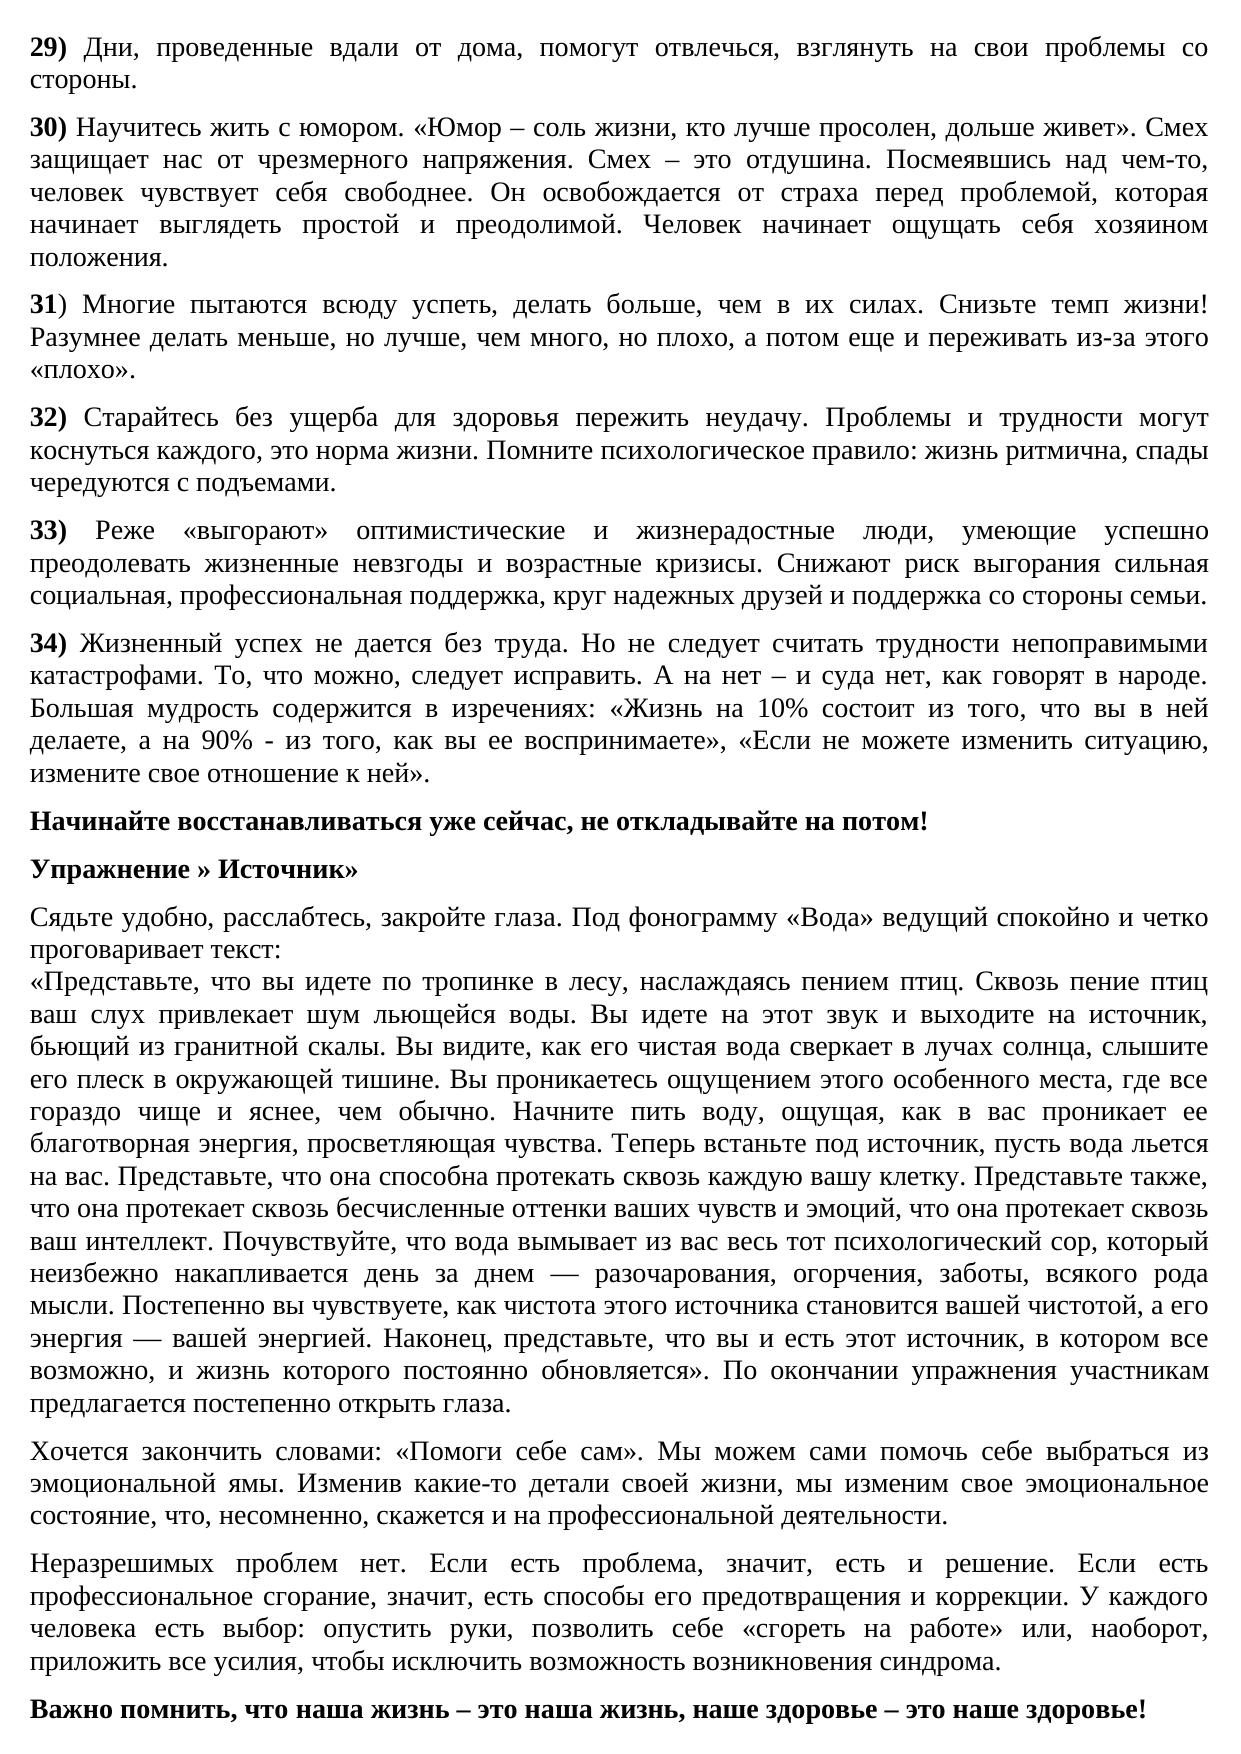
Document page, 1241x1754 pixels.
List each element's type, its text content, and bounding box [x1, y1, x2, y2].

list 30) Научитесь жить с юмором. «Юмор – соль жизни, кто лучше просолен, дольше живет». Смех защищает нас от чрезмерного напряжения. Смех – это отдушина. Посмеявшись над чем-то, человек чувствует себя свободнее. Он освобождается от страха перед проблемой, которая начинает выглядеть простой и преодолимой. Человек начинает ощущать себя хозяином положения. [0, 110, 1211, 272]
text 33) Реже «выгорают» оптимистические и жизнерадостные люди, умеющие успешно преодолевать жизненные невзгоды и возрастные кризисы. Снижают риск выгорания сильная социальная, профессиональная поддержка, круг надежных друзей и поддержка со стороны семьи. [29, 513, 1211, 610]
text «Представьте, что вы идете по тропинке в лесу, наслаждаясь пением птиц. Сквозь пение птиц ваш слух привлекает шум льющейся воды. Вы идете на этот звук и выходите на источник, бьющий из гранитной скалы. Вы видите, как его чистая вода сверкает в лучах солнца, слышите его плеск в окружающей тишине. Вы проникаетесь ощущением этого особенного места, где все гораздо чище и яснее, чем обычно. Начните пить воду, ощущая, как в вас проникает ее благотворная энергия, просветляющая чувства. Теперь встаньте под источник, пусть вода льется на вас. Представьте, что она способна протекать сквозь каждую вашу клетку. Представьте также, что она протекает сквозь бесчисленные оттенки ваших чувств и эмоций, что она протекает сквозь ваш интеллект. Почувствуйте, что вода вымывает из вас весь тот психологический сор, который неизбежно накапливается день за днем — разочарования, огорчения, заботы, всякого рода мысли. Постепенно вы чувствуете, как чистота этого источника становится вашей чистотой, а его энергия — вашей энергией. Наконец, представьте, что вы и есть этот источник, в котором все возможно, и жизнь которого постоянно обновляется». По окончании упражнения участникам предлагается постепенно открыть глаза. [29, 964, 1211, 1418]
list 31) Многие пытаются всюду успеть, делать больше, чем в их силах. Снизьте темп жизни! Разумнее делать меньше, но лучше, чем много, но плохо, а потом еще и переживать из-за этого «плохо». [0, 288, 1211, 385]
list 32) Старайтесь без ущерба для здоровья пережить неудачу. Проблемы и трудности могут коснуться каждого, это норма жизни. Помните психологическое правило: жизнь ритмична, спады чередуются с подъемами. [0, 400, 1211, 498]
text Важно помнить, что наша жизнь – это наша жизнь, наше здоровье – это наше здоровье! [29, 1692, 1211, 1724]
list 29) Дни, проведенные вдали от дома, помогут отвлечься, взглянуть на свои проблемы со стороны. [0, 29, 1211, 94]
text Упражнение » Источник» [29, 852, 1211, 884]
text 34) Жизненный успех не дается без труда. Но не следует считать трудности непоправимыми катастрофами. То, что можно, следует исправить. А на нет – и суда нет, как говорят в народе. Большая мудрость содержится в изречениях: «Жизнь на 10% состоит из того, что вы в ней делаете, а на 90% - из того, как вы ее воспринимаете», «Если не можете изменить ситуацию, измените свое отношение к ней». [29, 626, 1211, 788]
text Хочется закончить словами: «Помоги себе сам». Мы можем сами помочь себе выбраться из эмоциональной ямы. Изменив какие-то детали своей жизни, мы изменим свое эмоциональное состояние, что, несомненно, скажется и на профессиональной деятельности. [29, 1434, 1211, 1531]
text Неразрешимых проблем нет. Если есть проблема, значит, есть и решение. Если есть профессиональное сгорание, значит, есть способы его предотвращения и коррекции. У каждого человека есть выбор: опустить руки, позволить себе «сгореть на работе» или, наоборот, приложить все усилия, чтобы исключить возможность возникновения синдрома. [29, 1546, 1211, 1676]
text Начинайте восстанавливаться уже сейчас, не откладывайте на потом! [29, 804, 1211, 836]
text Сядьте удобно, расслабтесь, закройте глаза. Под фонограмму «Вода» ведущий спокойно и четко проговаривает текст: [29, 900, 1211, 964]
